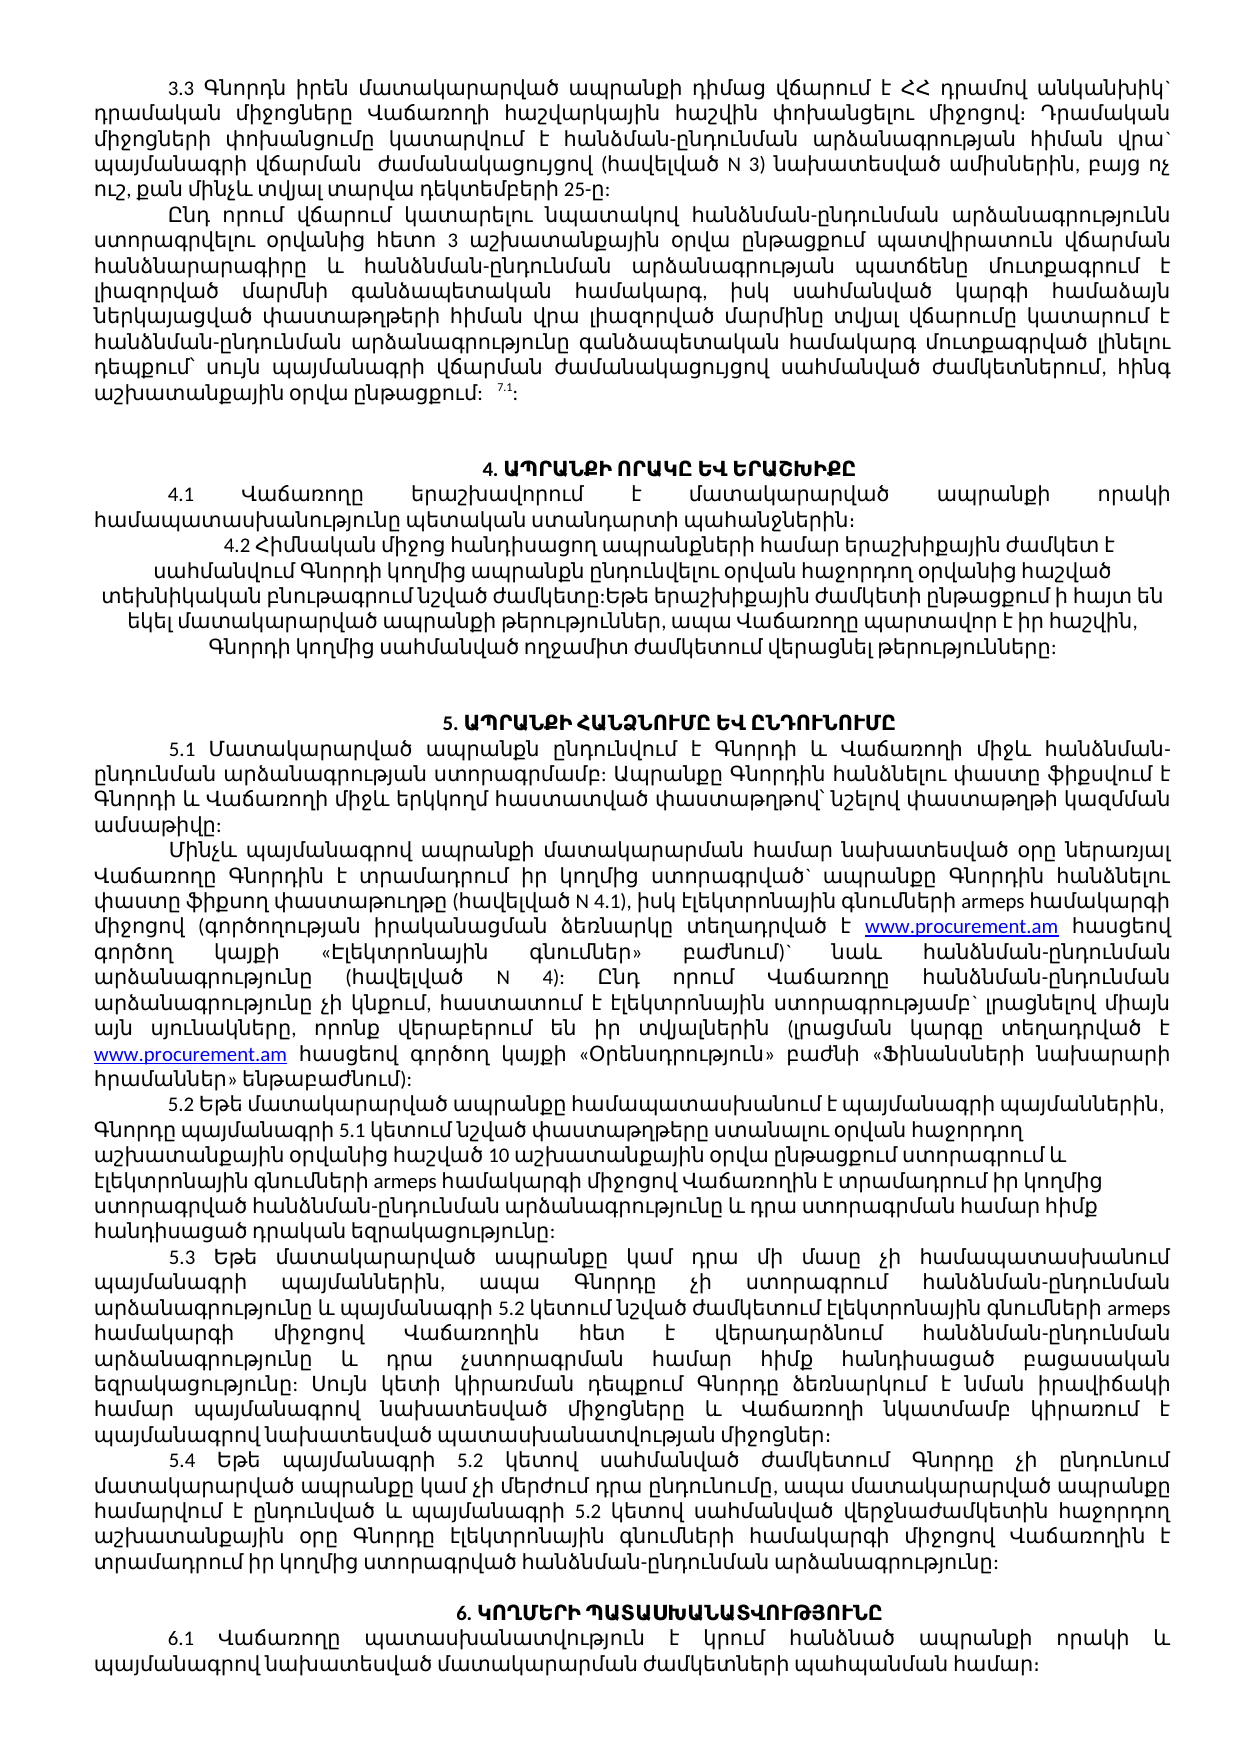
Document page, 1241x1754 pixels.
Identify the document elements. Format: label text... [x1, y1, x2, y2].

text 5.2 Եթե մատակարարված ապրանքը համապատասխանում է պայմանագրի պայմաններին, Գնորդը պայմանագրի 5.1 կետում նշված փաստաթղթերը ստանալու օրվան հաջորդող աշխատանքային օրվանից հաշված 10 աշխատանքային օրվա ընթացքում ստորագրում և էլեկտրոնային գնումների armeps համակարգի միջոցով Վաճառողին է տրամադրում իր կողմից ստորագրված հանձնման-ընդունման արձանագրությունը և դրա ստորագրման համար հիմք հանդիսացած դրական եզրակացությունը: [94, 1092, 1171, 1244]
text 5.3 Եթե մատակարարված ապրանքը կամ դրա մի մասը չի համապատասխանում պայմանագրի պայմաններին, ապա Գնորդը չի ստորագրում հանձնման-ընդունման արձանագրությունը և պայմանագրի 5.2 կետում նշված ժամկետում էլեկտրոնային գնումների armeps համակարգի միջոցով Վաճառողին հետ է վերադարձնում հանձնման-ընդունման արձանագրությունը և դրա չստորագրման համար հիմք հանդիսացած բացասական եզրակացությունը: Սույն կետի կիրառման դեպքում Գնորդը ձեռնարկում է նման իրավիճակի համար պայմանագրով նախատեսված միջոցները և Վաճառողի նկատմամբ կիրառում է պայմանագրով նախատեսված պատասխանատվության միջոցներ։ [94, 1244, 1171, 1447]
text 5.4 Եթե պայմանագրի 5.2 կետով սահմանված ժամկետում Գնորդը չի ընդունում մատակարարված ապրանքը կամ չի մերժում դրա ընդունումը, ապա մատակարարված ապրանքը համարվում է ընդունված և պայմանագրի 5.2 կետով սահմանված վերջնաժամկետին հաջորդող աշխատանքային օրը Գնորդը էլեկտրոնային գնումների համակարգի միջոցով Վաճառողին է տրամադրում իր կողմից ստորագրված հանձնման-ընդունման արձանագրությունը: [94, 1447, 1171, 1574]
text 4. ԱՊՐԱՆՔԻ ՈՐԱԿԸ ԵՎ ԵՐԱՇԽԻՔԸ [94, 456, 1171, 482]
text 5. ԱՊՐԱՆՔԻ ՀԱՆՁՆՈՒՄԸ ԵՎ ԸՆԴՈՒՆՈՒՄԸ [94, 710, 1171, 736]
text 6.1 Վաճառողը պատասխանատվություն է կրում հանձնած ապրանքի որակի և պայմանագրով նախատեսված մատակարարման ժամկետների պահպանման համար։ [94, 1625, 1171, 1676]
text 4.2 Հիմնական միջոց հանդիսացող ապրանքների համար երաշխիքային ժամկետ է սահմանվում Գնորդի կողմից ապրանքն ընդունվելու օրվան հաջորդող օրվանից հաշված տեխնիկական բնութագրում նշված ժամկետը:Եթե երաշխիքային ժամկետի ընթացքում ի հայտ են եկել մատակարարված ապրանքի թերություններ, ապա Վաճառողը պարտավոր է իր հաշվին, Գնորդի կողմից սահմանված ողջամիտ ժամկետում վերացնել թերությունները: [94, 532, 1171, 659]
text Մինչև պայմանագրով ապրանքի մատակարարման համար նախատեսված օրը ներառյալ Վաճառողը Գնորդին է տրամադրում իր կողմից ստորագրված` ապրանքը Գնորդին հանձնելու փաստը ֆիքսող փաստաթուղթը (հավելված N 4.1), իսկ էլեկտրոնային գնումների armeps համակարգի միջոցով (գործողության իրականացման ձեռնարկը տեղադրված է www.procurement.am հասցեով գործող կայքի «Էլեկտրոնային գնումներ» բաժնում)` նաև հանձնման-ընդունման արձանագրությունը (հավելված N 4): Ընդ որում Վաճառողը հանձնման-ընդունման արձանագրությունը չի կնքում, հաստատում է էլեկտրոնային ստորագրությամբ` լրացնելով միայն այն սյունակները, որոնք վերաբերում են իր տվյալներին (լրացման կարգը տեղադրված է www.procurement.am հասցեով գործող կայքի «Օրենսդրություն» բաժնի «Ֆինանսների նախարարի հրամաններ» ենթաբաժնում): [94, 837, 1171, 1092]
text 4.1 Վաճառողը երաշխավորում է մատակարարված ապրանքի որակի համապատասխանությունը պետական ստանդարտի պահանջներին։ [94, 482, 1171, 532]
text 3.3 Գնորդն իրեն մատակարարված ապրանքի դիմաց վճարում է ՀՀ դրամով անկանխիկ` դրամական միջոցները Վաճառողի հաշվարկային հաշվին փոխանցելու միջոցով։ Դրամական միջոցների փոխանցումը կատարվում է հանձման-ընդունման արձանագրության հիման վրա` պայմանագրի վճարման ժամանակացույցով (հավելված N 3) նախատեսված ամիսներին, բայց ոչ ուշ, քան մինչև տվյալ տարվա դեկտեմբերի 25-ը: [94, 75, 1171, 202]
text 5.1 Մատակարարված ապրանքն ընդունվում է Գնորդի և Վաճառողի միջև հանձնման-ընդունման արձանագրության ստորագրմամբ: Ապրանքը Գնորդին հանձնելու փաստը ֆիքսվում է Գնորդի և Վաճառողի միջև երկկողմ հաստատված փաստաթղթով՝ նշելով փաստաթղթի կազմման ամսաթիվը: [94, 736, 1171, 837]
text 6. ԿՈՂՄԵՐԻ ՊԱՏԱՍԽԱՆԱՏՎՈՒԹՅՈՒՆԸ [94, 1600, 1171, 1625]
